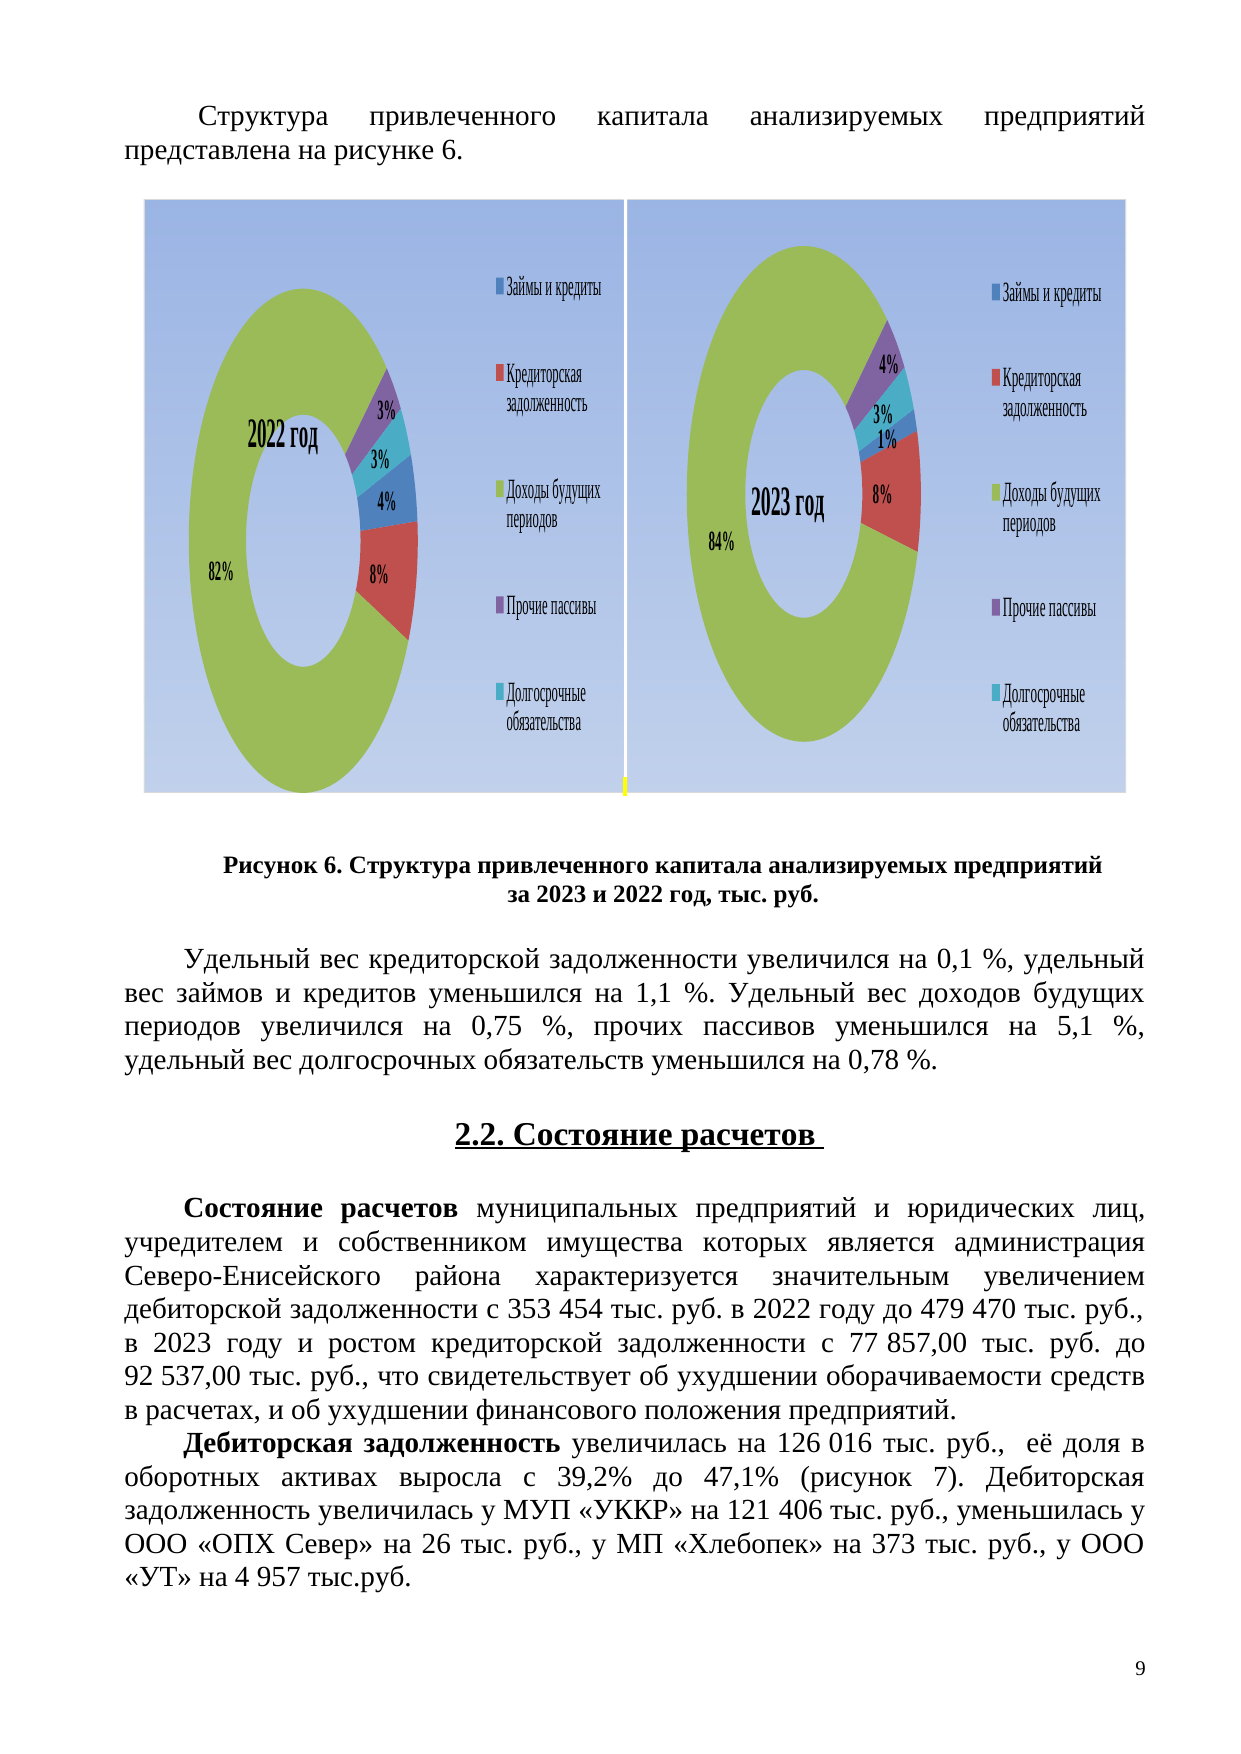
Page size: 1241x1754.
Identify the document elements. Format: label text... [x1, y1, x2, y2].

text Удельный вес кредиторской задолженности увеличился на 0,1 %, удельный вес займов и кредитов уменьшился на 1,1 %. Удельный вес доходов будущих периодов увеличился на 0,75 %, прочих пассивов уменьшился на 5,1 %, удельный вес долгосрочных обязательств уменьшился на 0,78 %. [124, 941, 1146, 1076]
text Дебиторская задолженность увеличилась на 126 016 тыс. руб., её доля в оборотных активах выросла с 39,2% до 47,1% (рисунок 7). Дебиторская задолженность увеличилась у МУП «УККР» на 121 406 тыс. руб., уменьшилась у ООО «ОПХ Север» на 26 тыс. руб., у МП «Хлебопек» на 373 тыс. руб., у ООО «УТ» на 4 957 тыс.руб. [124, 1425, 1146, 1593]
text за 2023 и 2022 год, тыс. руб. [124, 879, 1146, 908]
text Рисунок 6. Структура привлеченного капитала анализируемых предприятий [124, 850, 1146, 879]
text Структура привлеченного капитала анализируемых предприятий представлена на рисунке 6. [124, 98, 1146, 166]
text 2.2. Состояние расчетов [124, 1114, 1146, 1152]
text Состояние расчетов муниципальных предприятий и юридических лиц, учредителем и собственником имущества которых является администрация Северо-Енисейского района характеризуется значительным увеличением дебиторской задолженности с 353 454 тыс. руб. в 2022 году до 479 470 тыс. руб., в 2023 году и ростом кредиторской задолженности с 77 857,00 тыс. руб. до 92 537,00 тыс. руб., что свидетельствует об ухудшении оборачиваемости средств в расчетах, и об ухудшении финансового положения предприятий. [124, 1191, 1146, 1425]
